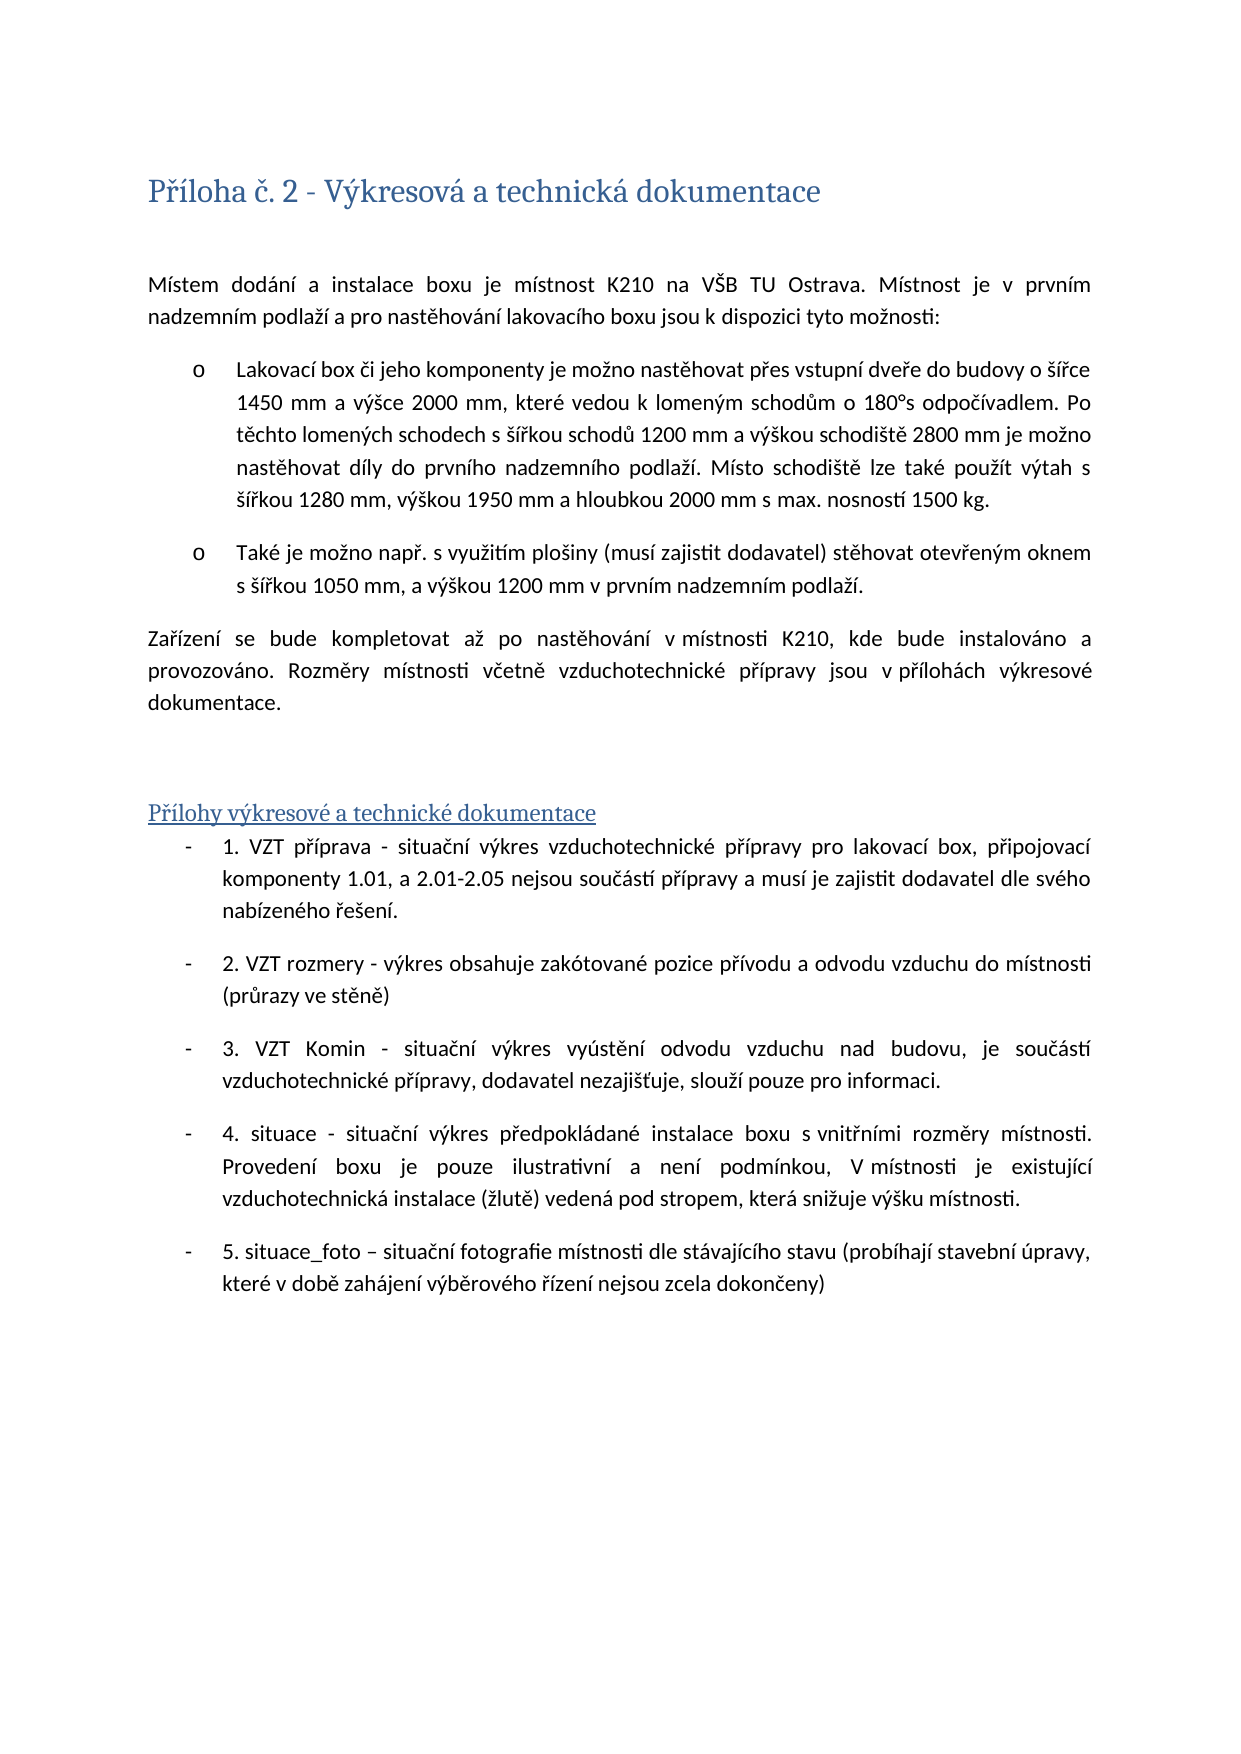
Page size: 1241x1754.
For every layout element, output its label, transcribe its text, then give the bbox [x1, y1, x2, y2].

list 5. situace_foto – situační fotografie místnosti dle stávajícího stavu (probíhají stavební úpravy, které v době zahájení výběrového řízení nejsou zcela dokončeny) [185, 1237, 1093, 1297]
list Lakovací box či jeho komponenty je možno nastěhovat přes vstupní dveře do budovy o šířce 1450 mm a výšce 2000 mm, které vedou k lomeným schodům o 180°s odpočívadlem. Po těchto lomených schodech s šířkou schodů 1200 mm a výškou schodiště 2800 mm je možno nastěhovat díly do prvního nadzemního podlaží. Místo schodiště lze také použít výtah s šířkou 1280 mm, výškou 1950 mm a hloubkou 2000 mm s max. nosností 1500 kg. [192, 355, 1093, 513]
text Místem dodání a instalace boxu je místnost K210 na VŠB TU Ostrava. Místnost je v prvním nadzemním podlaží a pro nastěhování lakovacího boxu jsou k dispozici tyto možnosti: [148, 270, 1093, 330]
subtitle Příloha č. 2 - Výkresová a technická dokumentace [148, 173, 1093, 211]
text Zařízení se bude kompletovat až po nastěhování v místnosti K210, kde bude instalováno a provozováno. Rozměry místnosti včetně vzduchotechnické přípravy jsou v přílohách výkresové dokumentace. [148, 624, 1093, 717]
list 1. VZT příprava - situační výkres vzduchotechnické přípravy pro lakovací box, připojovací komponenty 1.01, a 2.01-2.05 nejsou součástí přípravy a musí je zajistit dodavatel dle svého nabízeného řešení. [185, 832, 1093, 924]
list 2. VZT rozmery - výkres obsahuje zakótované pozice přívodu a odvodu vzduchu do místnosti (průrazy ve stěně) [185, 949, 1093, 1009]
subtitle Přílohy výkresové a technické dokumentace [148, 799, 1093, 827]
list Také je možno např. s využitím plošiny (musí zajistit dodavatel) stěhovat otevřeným oknem s šířkou 1050 mm, a výškou 1200 mm v prvním nadzemním podlaží. [192, 538, 1093, 599]
list 3. VZT Komin - situační výkres vyústění odvodu vzduchu nad budovu, je součástí vzduchotechnické přípravy, dodavatel nezajišťuje, slouží pouze pro informaci. [185, 1034, 1093, 1094]
list 4. situace - situační výkres předpokládané instalace boxu s vnitřními rozměry místnosti. Provedení boxu je pouze ilustrativní a není podmínkou, V místnosti je existující vzduchotechnická instalace (žlutě) vedená pod stropem, která snižuje výšku místnosti. [185, 1119, 1093, 1212]
